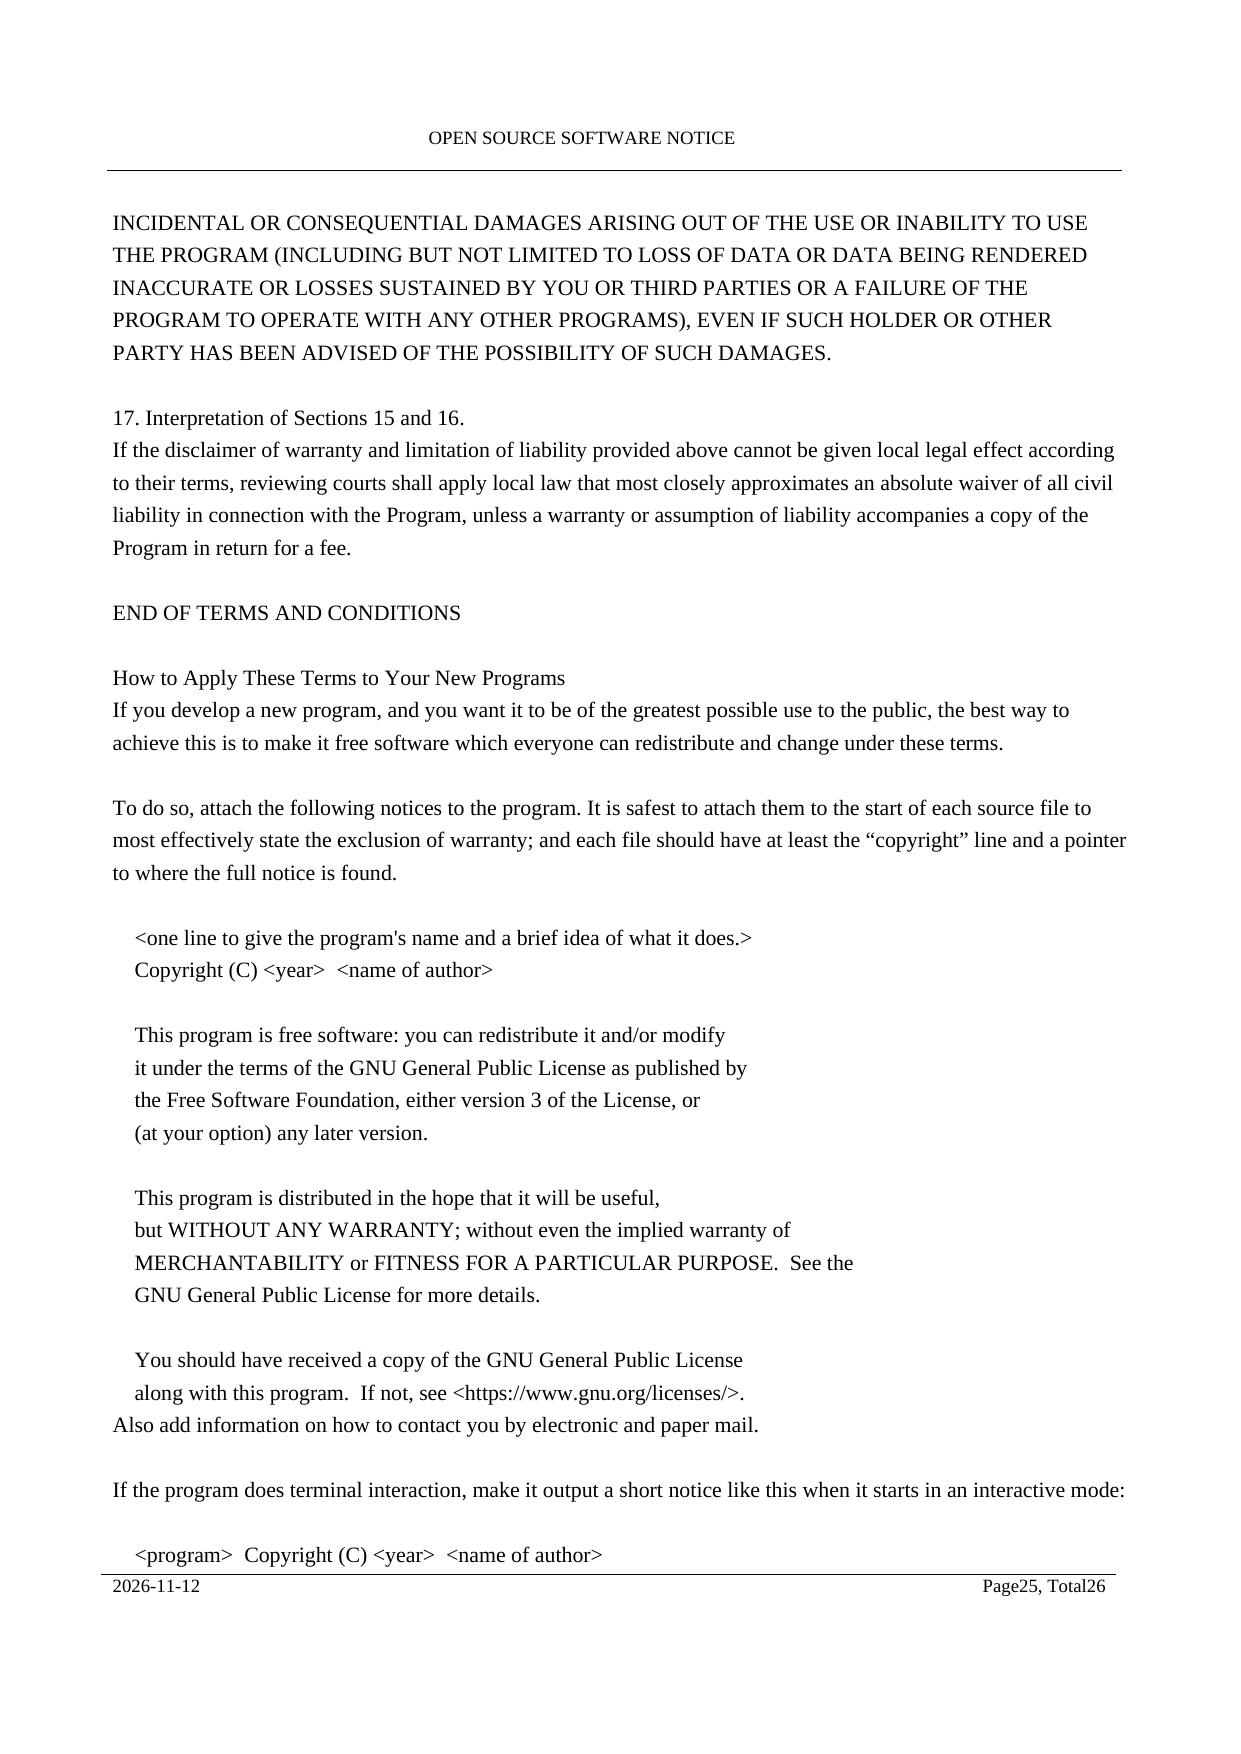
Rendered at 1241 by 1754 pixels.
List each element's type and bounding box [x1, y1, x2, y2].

text [112, 206, 1128, 1571]
